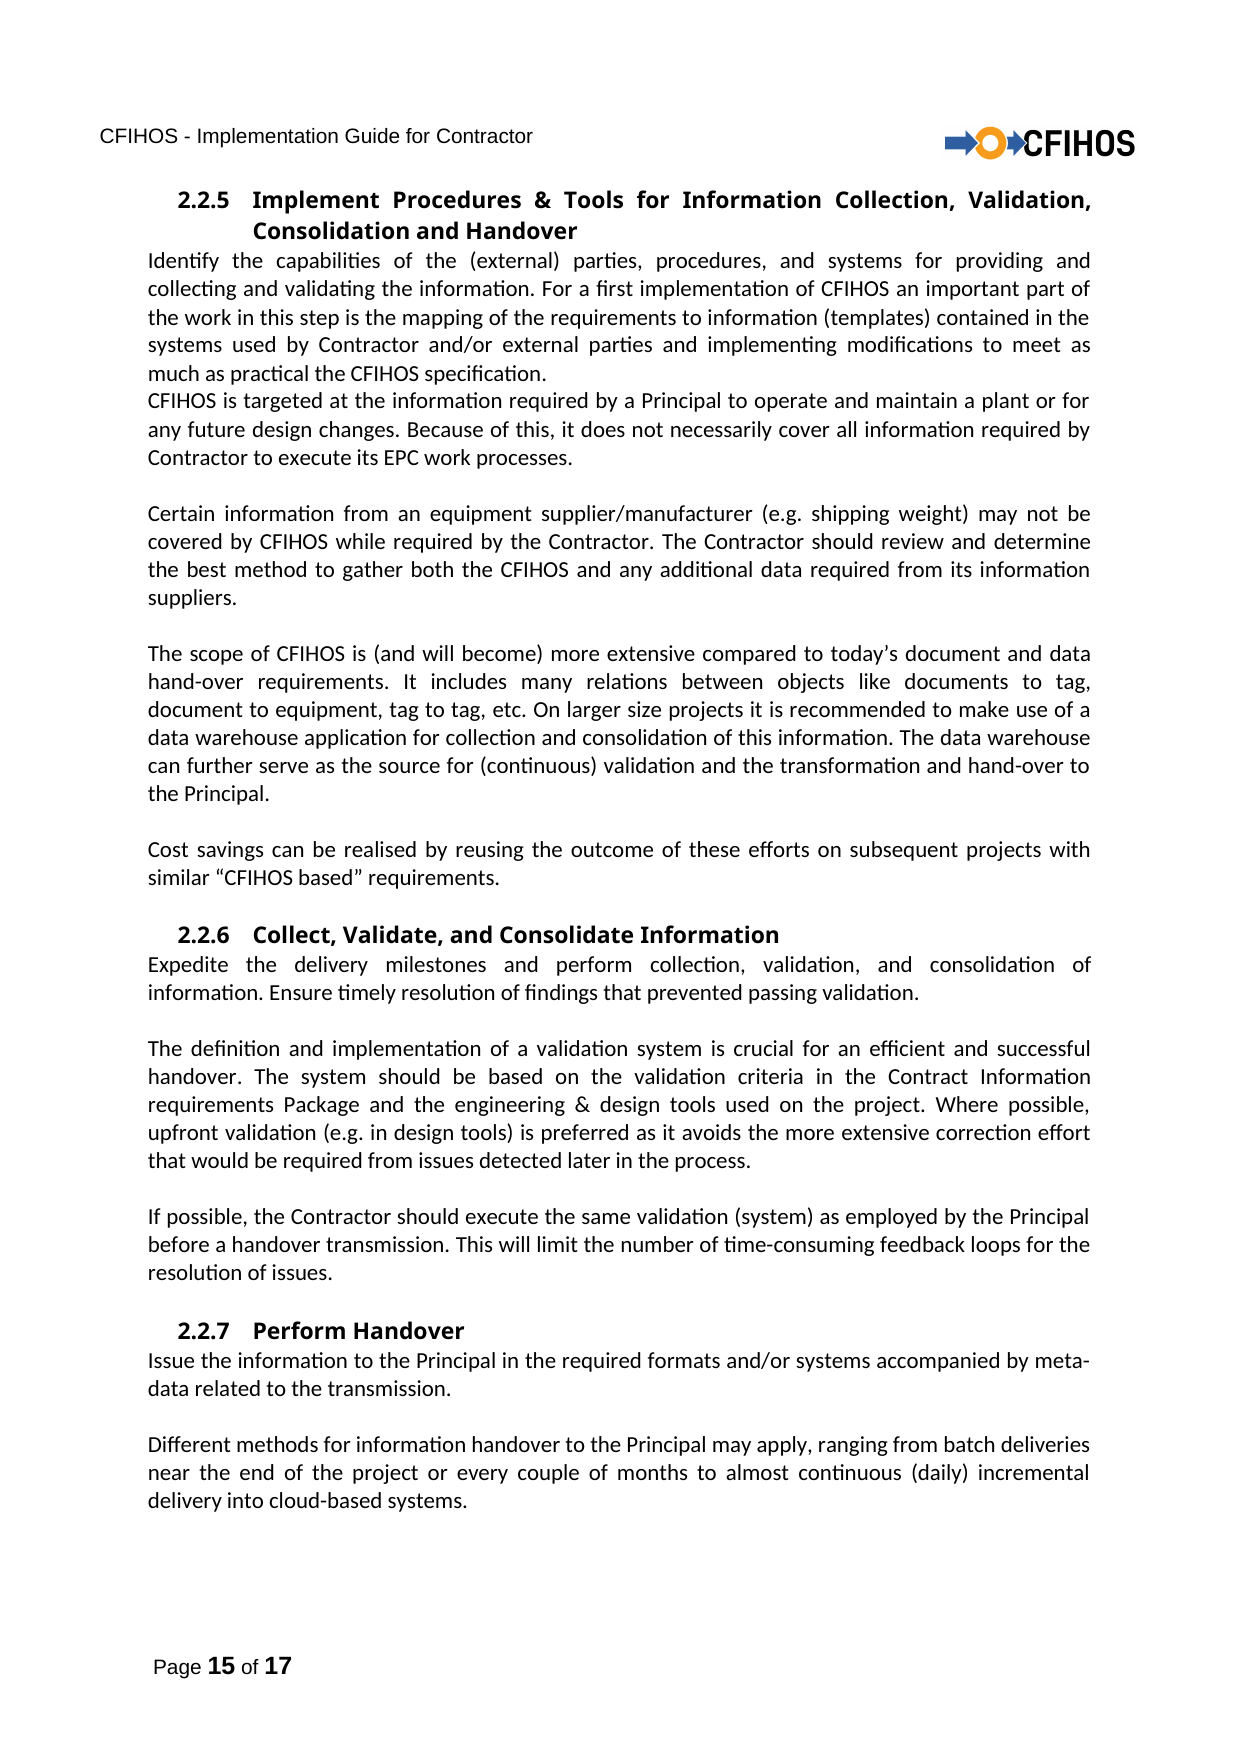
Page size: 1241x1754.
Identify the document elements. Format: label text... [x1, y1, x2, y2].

text The definition and implementation of a validation system is crucial for an efficient and successful handover. The system should be based on the validation criteria in the Contract Information requirements Package and the engineering & design tools used on the project. Where possible, upfront validation (e.g. in design tools) is preferred as it avoids the more extensive correction effort that would be required from issues detected later in the process. [148, 1034, 1092, 1174]
text Different methods for information handover to the Principal may apply, ranging from batch deliveries near the end of the project or every couple of months to almost continuous (daily) incremental delivery into cloud-based systems. [148, 1430, 1092, 1514]
text If possible, the Contractor should execute the same validation (system) as employed by the Principal before a handover transmission. This will limit the number of time-consuming feedback loops for the resolution of issues. [148, 1202, 1092, 1287]
text The scope of CFIHOS is (and will become) more extensive compared to today’s document and data hand-over requirements. It includes many relations between objects like documents to tag, document to equipment, tag to tag, etc. On larger size projects it is recommended to make use of a data warehouse application for collection and consolidation of this information. The data warehouse can further serve as the source for (continuous) validation and the transformation and hand-over to the Principal. [148, 639, 1092, 807]
subtitle Perform Handover [177, 1314, 1092, 1346]
text Identify the capabilities of the (external) parties, procedures, and systems for providing and collecting and validating the information. For a first implementation of CFIHOS an important part of the work in this step is the mapping of the requirements to information (templates) contained in the systems used by Contractor and/or external parties and implementing modifications to meet as much as practical the CFIHOS specification. [148, 247, 1092, 387]
subtitle Collect, Validate, and Consolidate Information [177, 919, 1092, 950]
text Certain information from an equipment supplier/manufacturer (e.g. shipping weight) may not be covered by CFIHOS while required by the Contractor. The Contractor should review and determine the best method to gather both the CFIHOS and any additional data required from its information suppliers. [148, 499, 1092, 611]
text CFIHOS is targeted at the information required by a Principal to operate and maintain a plant or for any future design changes. Because of this, it does not necessarily cover all information required by Contractor to execute its EPC work processes. [148, 387, 1092, 471]
text Expedite the delivery milestones and perform collection, validation, and consolidation of information. Ensure timely resolution of findings that prevented passing validation. [148, 950, 1092, 1006]
picture [940, 124, 1141, 161]
subtitle Implement Procedures & Tools for Information Collection, Validation, Consolidation and Handover [177, 184, 1092, 247]
text Issue the information to the Principal in the required formats and/or systems accompanied by meta-data related to the transmission. [148, 1346, 1092, 1402]
text Cost savings can be realised by reusing the outcome of these efforts on subsequent projects with similar “CFIHOS based” requirements. [148, 835, 1092, 891]
